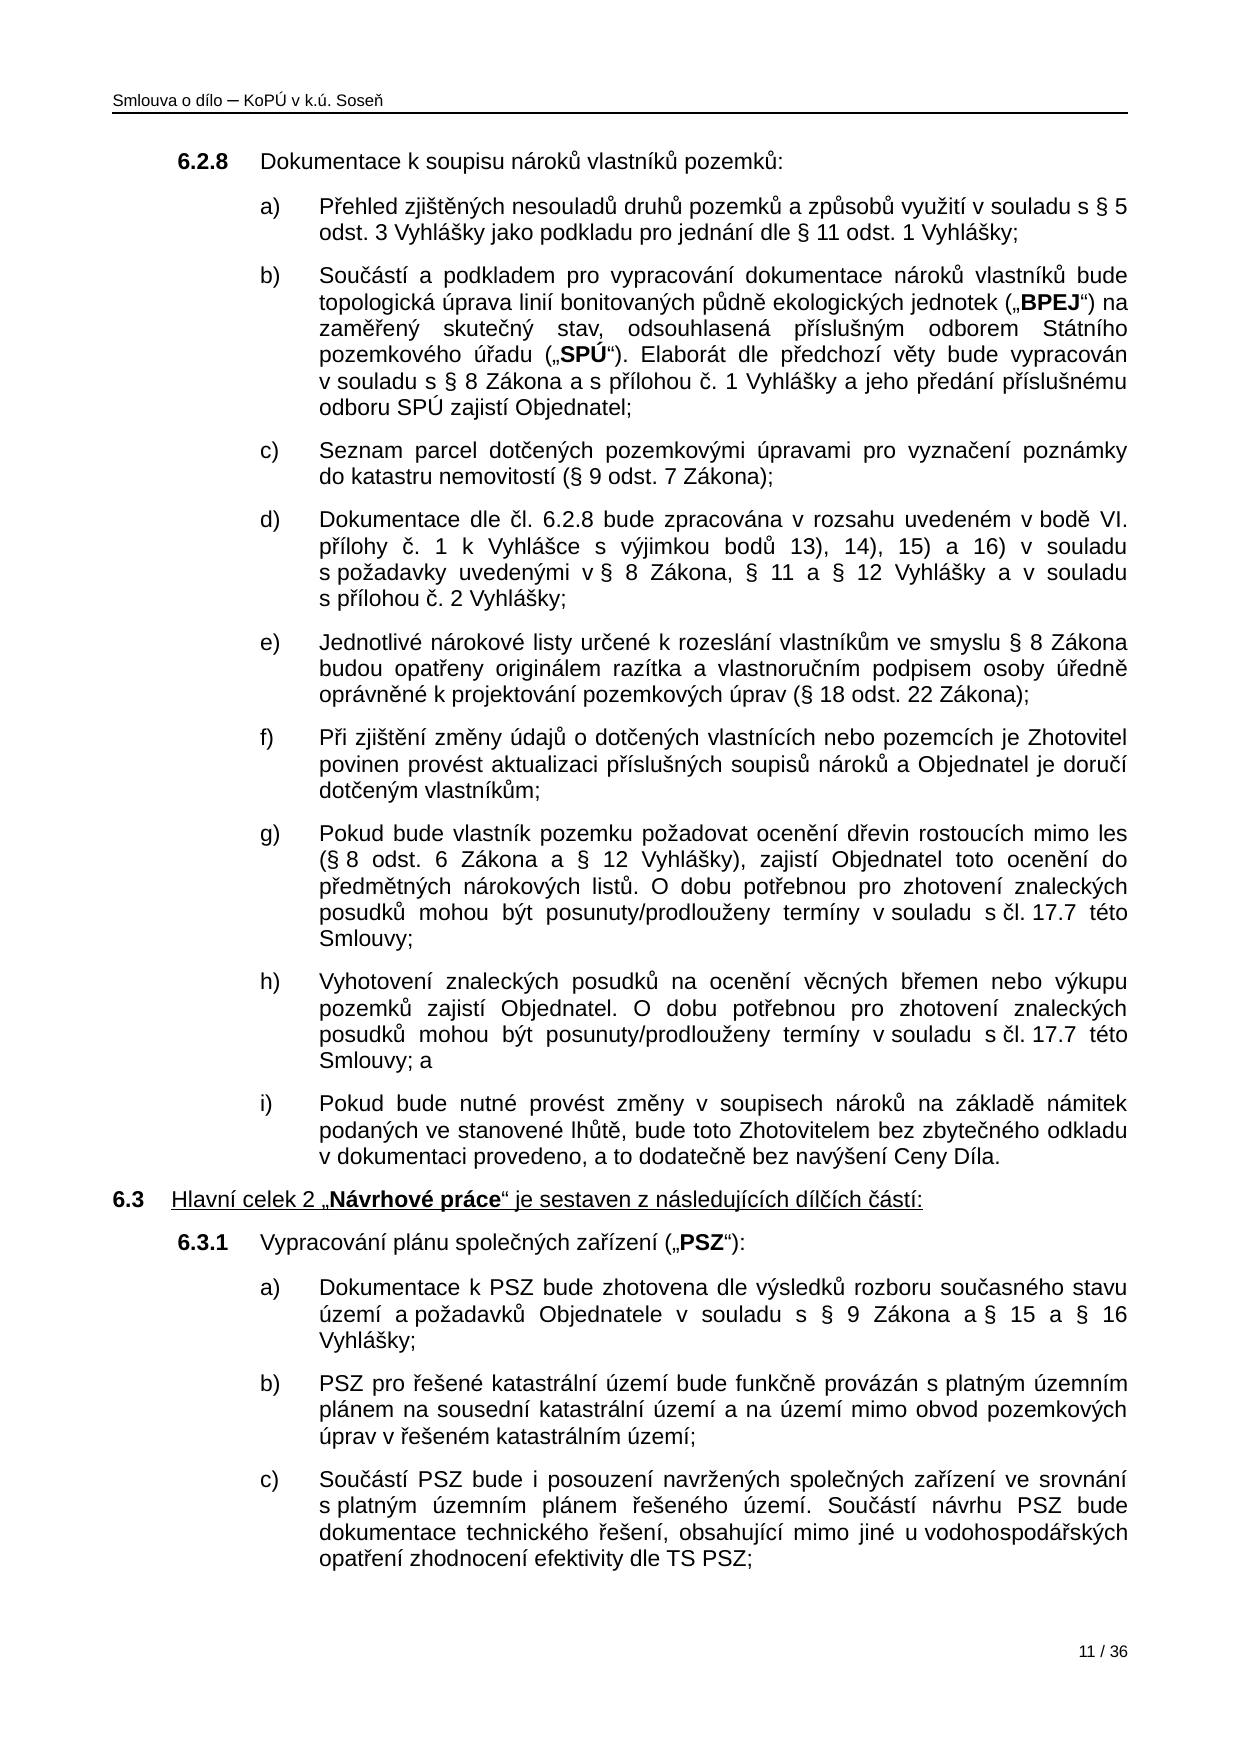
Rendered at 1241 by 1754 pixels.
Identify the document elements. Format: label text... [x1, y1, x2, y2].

text Vypracování plánu společných zařízení („PSZ“): [177, 1229, 1128, 1256]
text Dokumentace k soupisu nároků vlastníků pozemků: [177, 148, 1128, 174]
list Součástí a podkladem pro vypracování dokumentace nároků vlastníků bude topologická úprava linií bonitovaných půdně ekologických jednotek („BPEJ“) na zaměřený skutečný stav, odsouhlasená příslušným odborem Státního pozemkového úřadu („SPÚ“). Elaborát dle předchozí věty bude vypracován v souladu s § 8 Zákona a s přílohou č. 1 Vyhlášky a jeho předání příslušnému odboru SPÚ zajistí Objednatel; [260, 262, 1128, 420]
list Dokumentace dle čl. 6.2.8 bude zpracována v rozsahu uvedeném v bodě VI. přílohy č. 1 k Vyhlášce s výjimkou bodů 13), 14), 15) a 16) v souladu s požadavky uvedenými v § 8 Zákona, § 11 a § 12 Vyhlášky a v souladu s přílohou č. 2 Vyhlášky; [260, 506, 1128, 612]
list Dokumentace k PSZ bude zhotovena dle výsledků rozboru současného stavu území a požadavků Objednatele v souladu s § 9 Zákona a § 15 a § 16 Vyhlášky; [260, 1274, 1128, 1353]
list Pokud bude nutné provést změny v soupisech nároků na základě námitek podaných ve stanovené lhůtě, bude toto Zhotovitelem bez zbytečného odkladu v dokumentaci provedeno, a to dodatečně bez navýšení Ceny Díla. [260, 1090, 1128, 1169]
list Součástí PSZ bude i posouzení navržených společných zařízení ve srovnání s platným územním plánem řešeného území. Součástí návrhu PSZ bude dokumentace technického řešení, obsahující mimo jiné u vodohospodářských opatření zhodnocení efektivity dle TS PSZ; [260, 1466, 1128, 1571]
list Seznam parcel dotčených pozemkovými úpravami pro vyznačení poznámky do katastru nemovitostí (§ 9 odst. 7 Zákona); [260, 437, 1128, 490]
list Pokud bude vlastník pozemku požadovat ocenění dřevin rostoucích mimo les (§ 8 odst. 6 Zákona a § 12 Vyhlášky), zajistí Objednatel toto ocenění do předmětných nárokových listů. O dobu potřebnou pro zhotovení znaleckých posudků mohou být posunuty/prodlouženy termíny v souladu s čl. 17.7 této Smlouvy; [260, 820, 1128, 952]
list Při zjištění změny údajů o dotčených vlastnících nebo pozemcích je Zhotovitel povinen provést aktualizaci příslušných soupisů nároků a Objednatel je doručí dotčeným vlastníkům; [260, 724, 1128, 803]
list PSZ pro řešené katastrální území bude funkčně provázán s platným územním plánem na sousední katastrální území a na území mimo obvod pozemkových úprav v řešeném katastrálním území; [260, 1370, 1128, 1449]
list Jednotlivé nárokové listy určené k rozeslání vlastníkům ve smyslu § 8 Zákona budou opatřeny originálem razítka a vlastnoručním podpisem osoby úředně oprávněné k projektování pozemkových úprav (§ 18 odst. 22 Zákona); [260, 628, 1128, 707]
list Přehled zjištěných nesouladů druhů pozemků a způsobů využití v souladu s § 5 odst. 3 Vyhlášky jako podkladu pro jednání dle § 11 odst. 1 Vyhlášky; [260, 193, 1128, 246]
text Hlavní celek 2 „Návrhové práce“ je sestaven z následujících dílčích částí: [112, 1186, 1128, 1212]
list Vyhotovení znaleckých posudků na ocenění věcných břemen nebo výkupu pozemků zajistí Objednatel. O dobu potřebnou pro zhotovení znaleckých posudků mohou být posunuty/prodlouženy termíny v souladu s čl. 17.7 této Smlouvy; a [260, 968, 1128, 1074]
